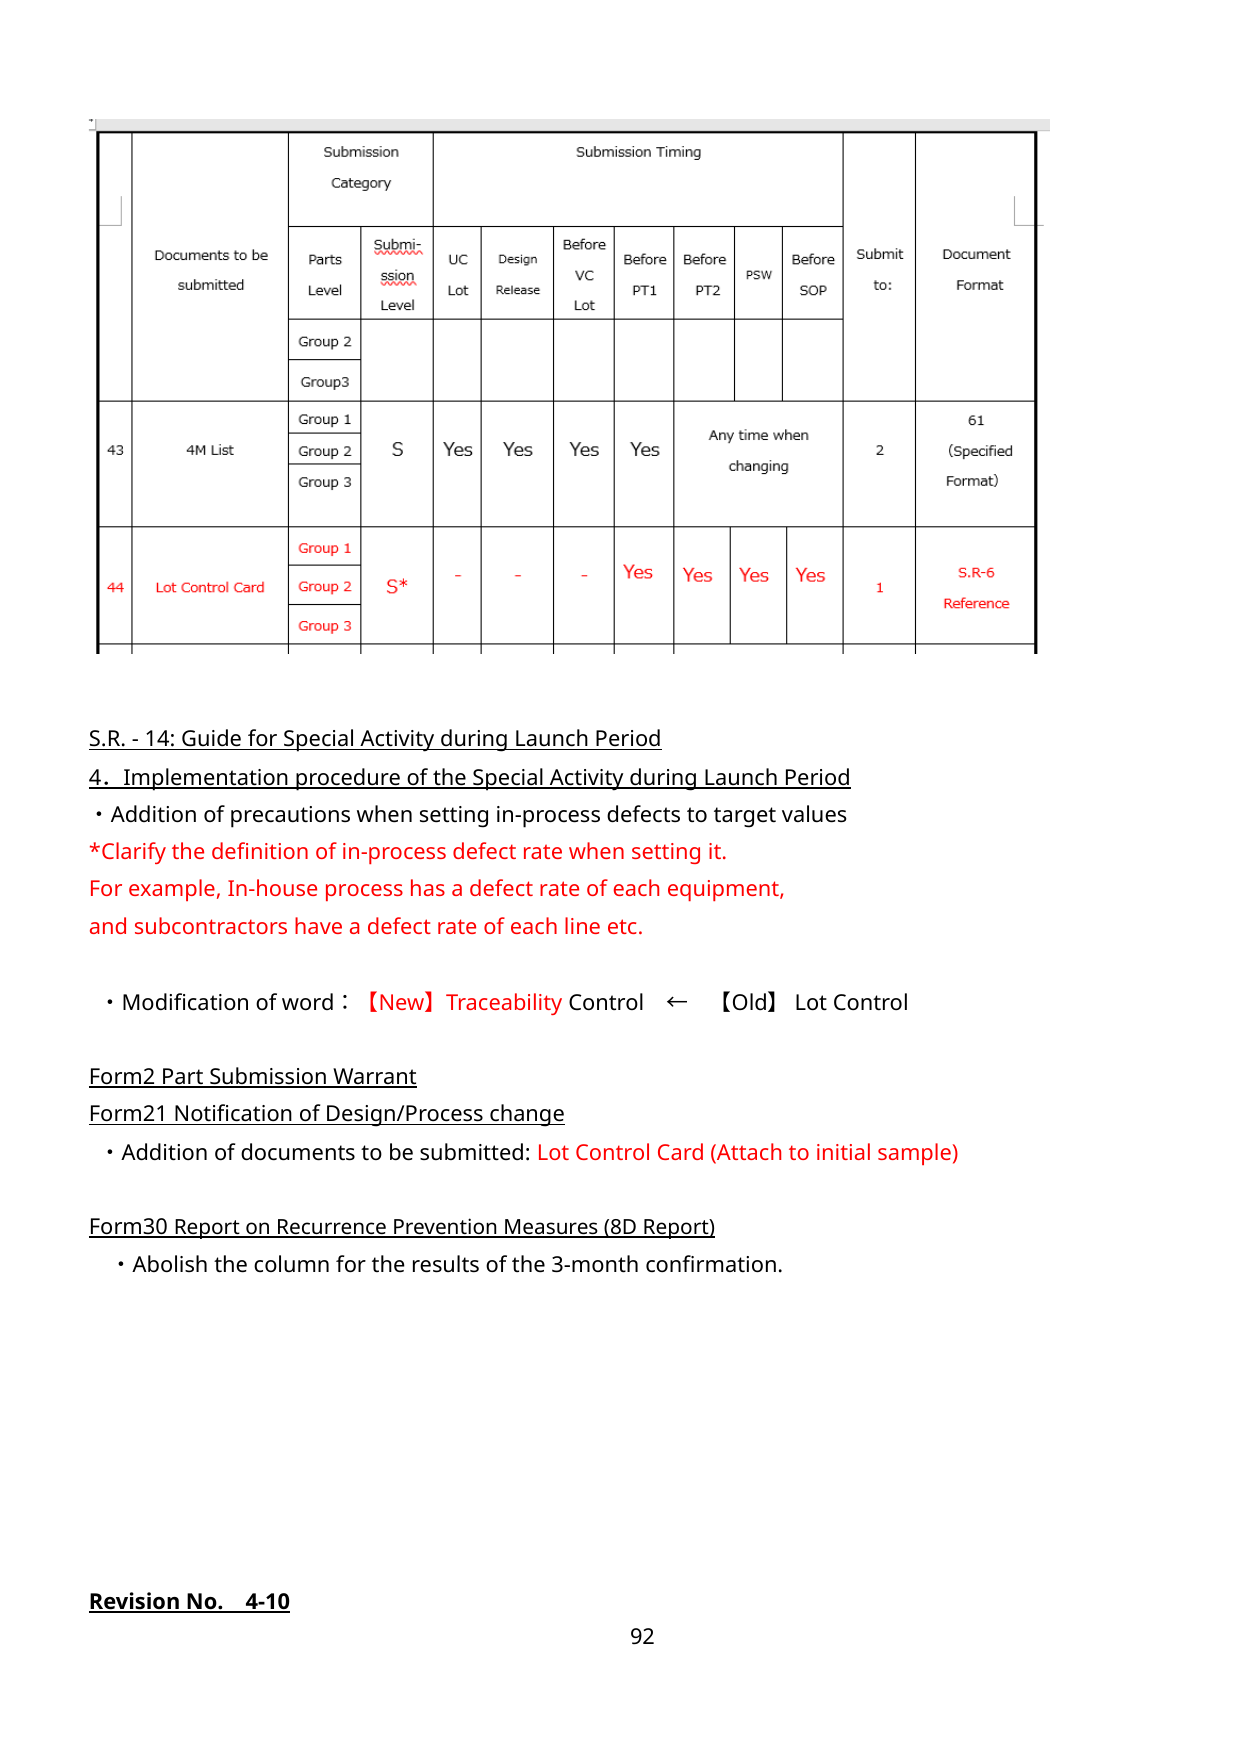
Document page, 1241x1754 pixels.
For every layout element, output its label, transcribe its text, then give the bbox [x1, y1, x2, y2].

text *Clarify the definition of in-process defect rate when setting it. [89, 832, 1196, 869]
text 4．Implementation procedure of the Special Activity during Launch Period [89, 757, 1196, 794]
text ・Abolish the column for the results of the 3-month confirmation. [89, 1244, 1196, 1282]
text Form30 Report on Recurrence Prevention Measures (8D Report) [89, 1207, 1196, 1244]
text ・Modification of word：【New】Traceability Control ← 【Old】 Lot Control [89, 982, 1196, 1019]
text Form2 Part Submission Warrant [89, 1057, 1196, 1094]
text ・Addition of precautions when setting in-process defects to target values [89, 794, 1196, 832]
text For example, In-house process has a defect rate of each equipment, [89, 869, 1196, 907]
text Form21 Notification of Design/Process change [89, 1094, 1196, 1132]
text ・Addition of documents to be submitted: Lot Control Card (Attach to initial sample) [89, 1132, 1196, 1169]
text S.R. - 14: Guide for Special Activity during Launch Period [89, 719, 1196, 757]
text Revision No. 4-10 [89, 1582, 1196, 1619]
text and subcontractors have a defect rate of each line etc. [89, 907, 1196, 944]
picture [88, 119, 1050, 654]
